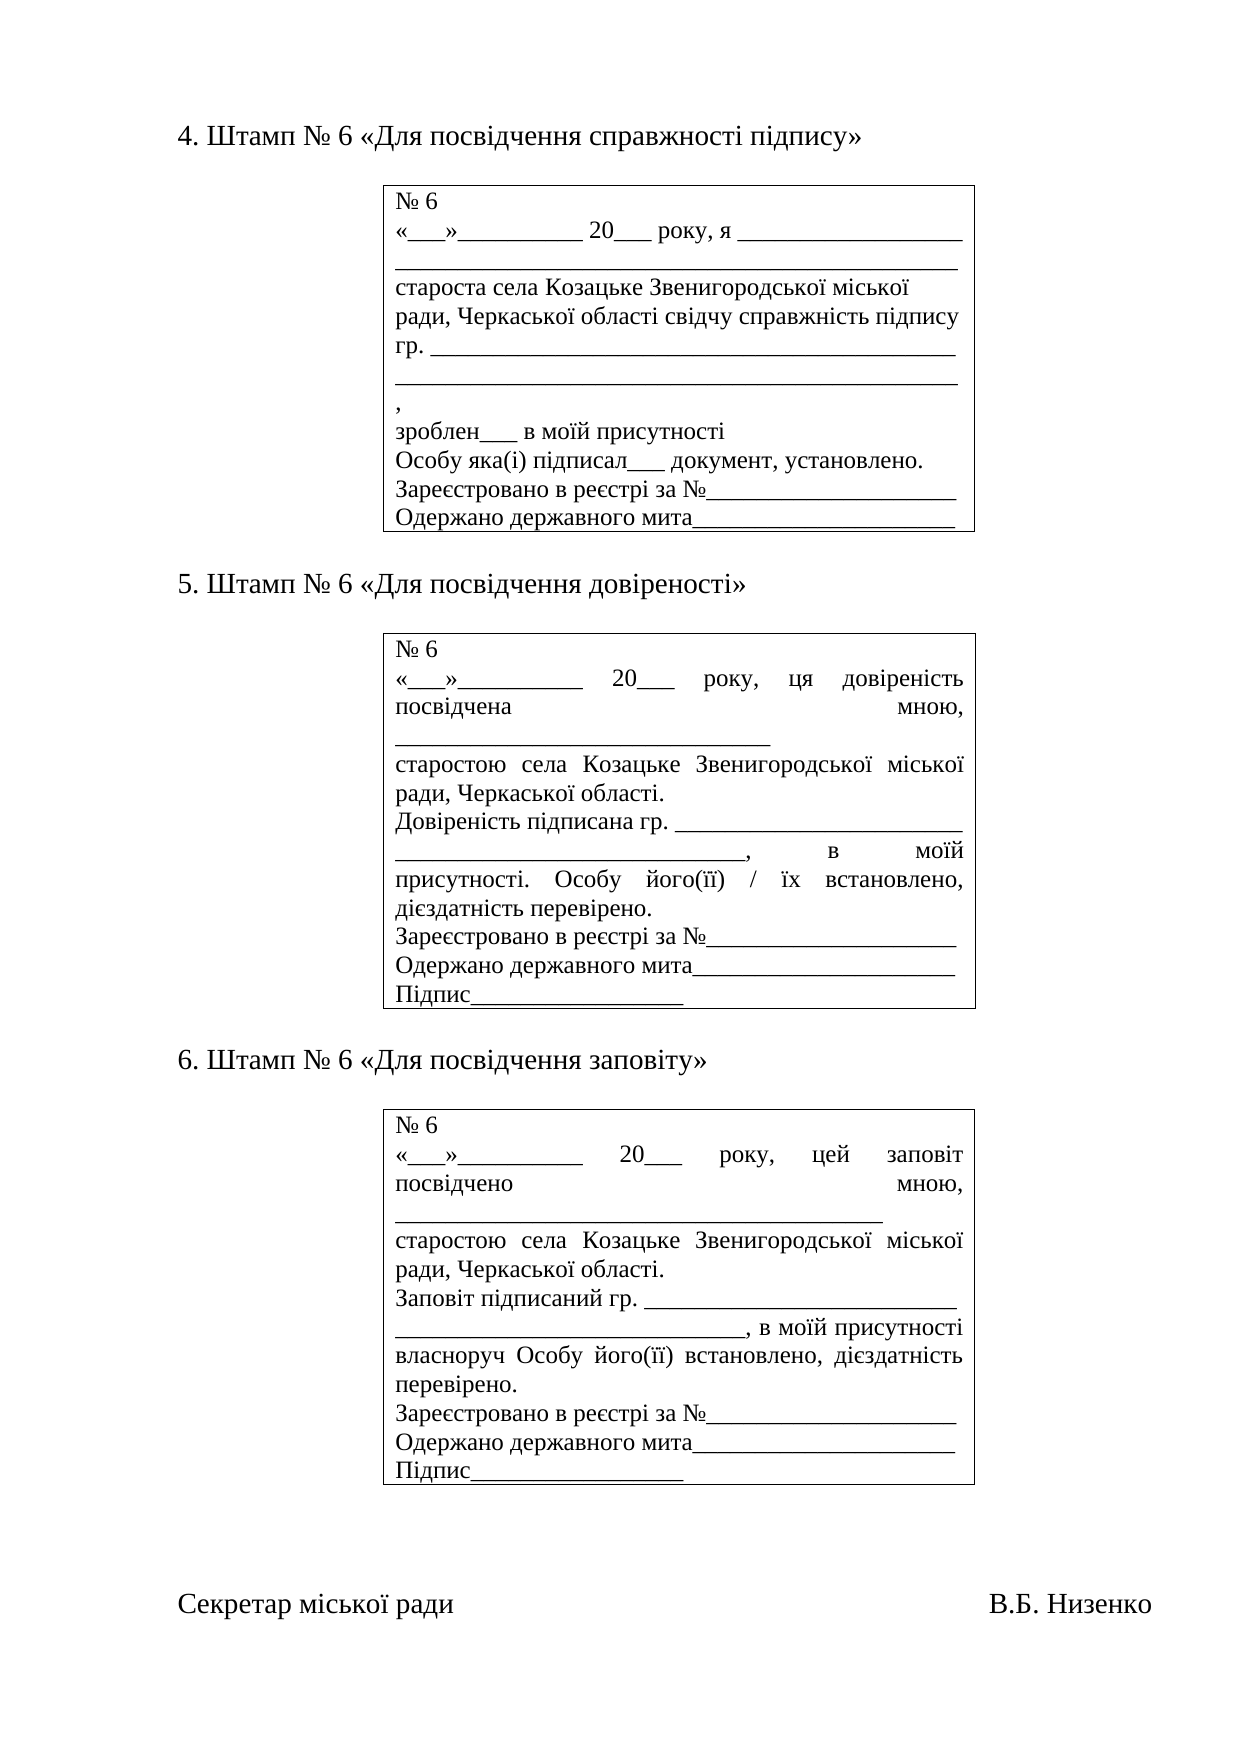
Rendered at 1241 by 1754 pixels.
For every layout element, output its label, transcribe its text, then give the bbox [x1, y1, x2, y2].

table_header № 6 «___»__________ 20___ року, цей заповіт посвідчено мною, _______________________________________ старостою села Козацьке Звенигородської міської ради, Черкаської області. Заповіт підписаний гр. _________________________ ____________________________, в моїй присутності власноруч Особу його(її) встановлено, дієздатність перевірено. Зареєстровано в реєстрі за №____________________ Одержано державного мита_____________________ Підпис_________________ [384, 1110, 974, 1484]
text 4. Штамп № 6 «Для посвідчення справжності підпису» [177, 118, 1181, 152]
text 6. Штамп № 6 «Для посвідчення заповіту» [177, 1042, 1181, 1076]
table_header № 6 «___»__________ 20___ року, я __________________ _____________________________________________ староста села Козацьке Звенигородської міської ради, Черкаської області свідчу справжність підпису гр. __________________________________________ _____________________________________________, зроблен___ в моїй присутності Особу яка(і) підписал___ документ, установлено. Зареєстровано в реєстрі за №____________________ Одержано державного мита_____________________ [384, 186, 974, 531]
table_header № 6 «___»__________ 20___ року, ця довіреність посвідчена мною, ______________________________ старостою села Козацьке Звенигородської міської ради, Черкаської області. Довіреність підписана гр. _______________________ ____________________________, в моїй присутності. Особу його(її) / їх встановлено, дієздатність перевірено. Зареєстровано в реєстрі за №____________________ Одержано державного мита_____________________ Підпис_________________ [384, 634, 975, 1008]
text 5. Штамп № 6 «Для посвідчення довіреності» [177, 566, 1181, 599]
text Секретар міської ради В.Б. Низенко [177, 1586, 1181, 1619]
